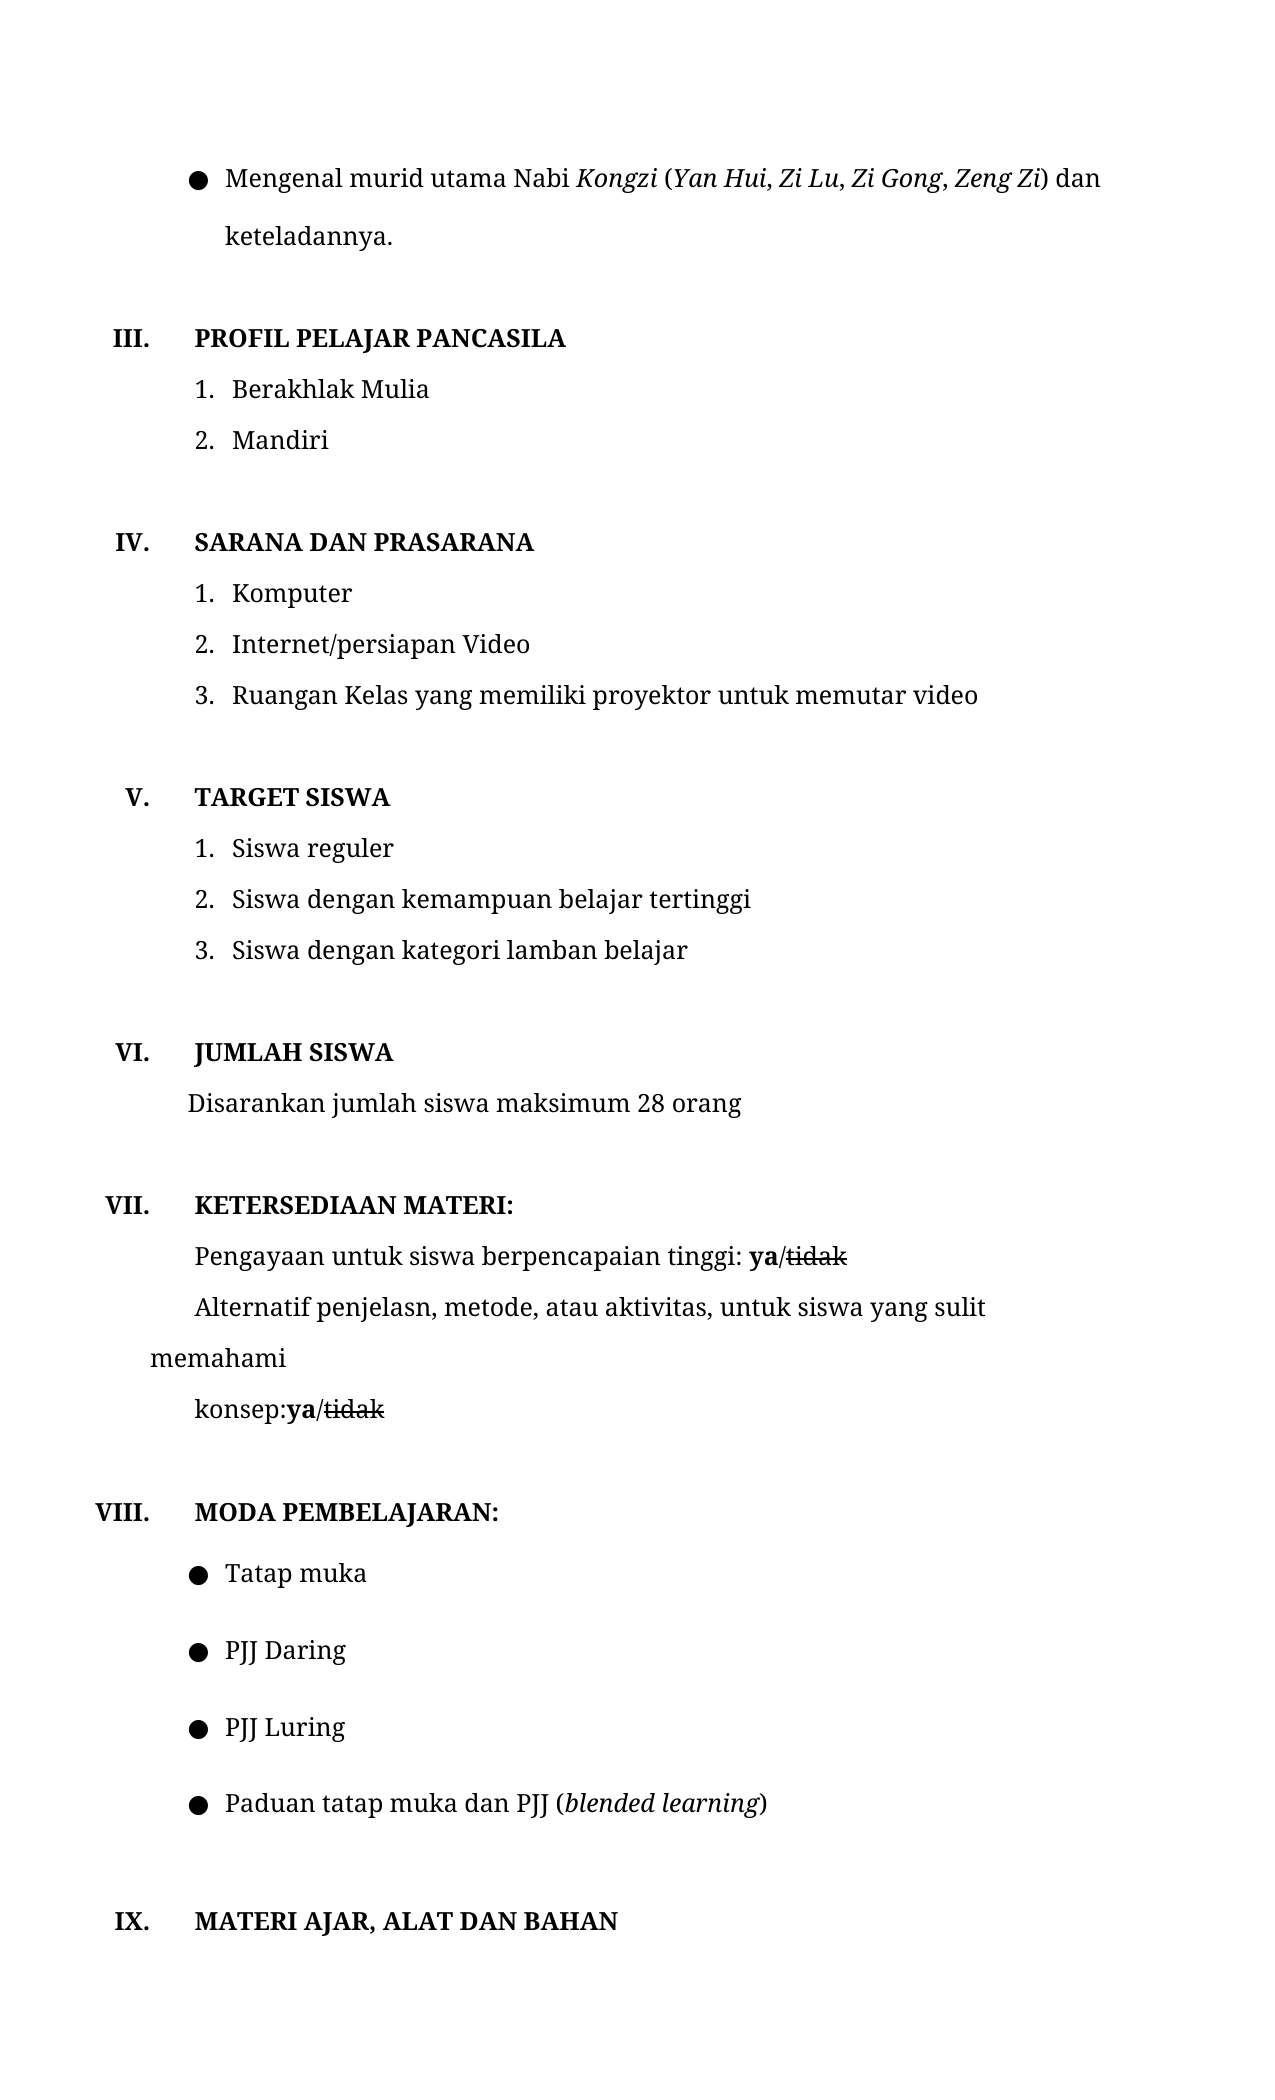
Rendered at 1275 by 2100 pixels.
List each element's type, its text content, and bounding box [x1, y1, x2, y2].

list Siswa reguler [194, 831, 1125, 865]
list Siswa dengan kemampuan belajar tertinggi [194, 882, 1125, 916]
list Mandiri [194, 422, 1125, 456]
text Disarankan jumlah siswa maksimum 28 orang [187, 1086, 1125, 1120]
list Ruangan Kelas yang memiliki proyektor untuk memutar video [194, 678, 1125, 712]
list Siswa dengan kategori lamban belajar [194, 933, 1125, 967]
list KETERSEDIAAN MATERI: [150, 1188, 1125, 1222]
list Mengenal murid utama Nabi Kongzi (Yan Hui, Zi Lu, Zi Gong, Zeng Zi) dan keteladannya. [187, 150, 1125, 252]
list Internet/persiapan Video [194, 627, 1125, 661]
list JUMLAH SISWA [150, 1035, 1125, 1069]
list Tatap muka [187, 1545, 1125, 1597]
list Berakhlak Mulia [194, 371, 1125, 405]
text Pengayaan untuk siswa berpencapaian tinggi: ya/tidak [150, 1239, 1125, 1273]
list PJJ Daring [187, 1622, 1125, 1673]
list TARGET SISWA [150, 780, 1125, 814]
list Paduan tatap muka dan PJJ (blended learning) [187, 1776, 1125, 1827]
list PJJ Luring [187, 1699, 1125, 1750]
list SARANA DAN PRASARANA [150, 524, 1125, 558]
list Komputer [194, 576, 1125, 609]
list MATERI AJAR, ALAT DAN BAHAN [150, 1904, 1125, 1938]
list MODA PEMBELAJARAN: [150, 1494, 1125, 1528]
text Alternatif penjelasn, metode, atau aktivitas, untuk siswa yang sulit memahami [150, 1290, 1125, 1375]
list PROFIL PELAJAR PANCASILA [150, 320, 1125, 354]
text konsep:ya/tidak [150, 1392, 1125, 1426]
